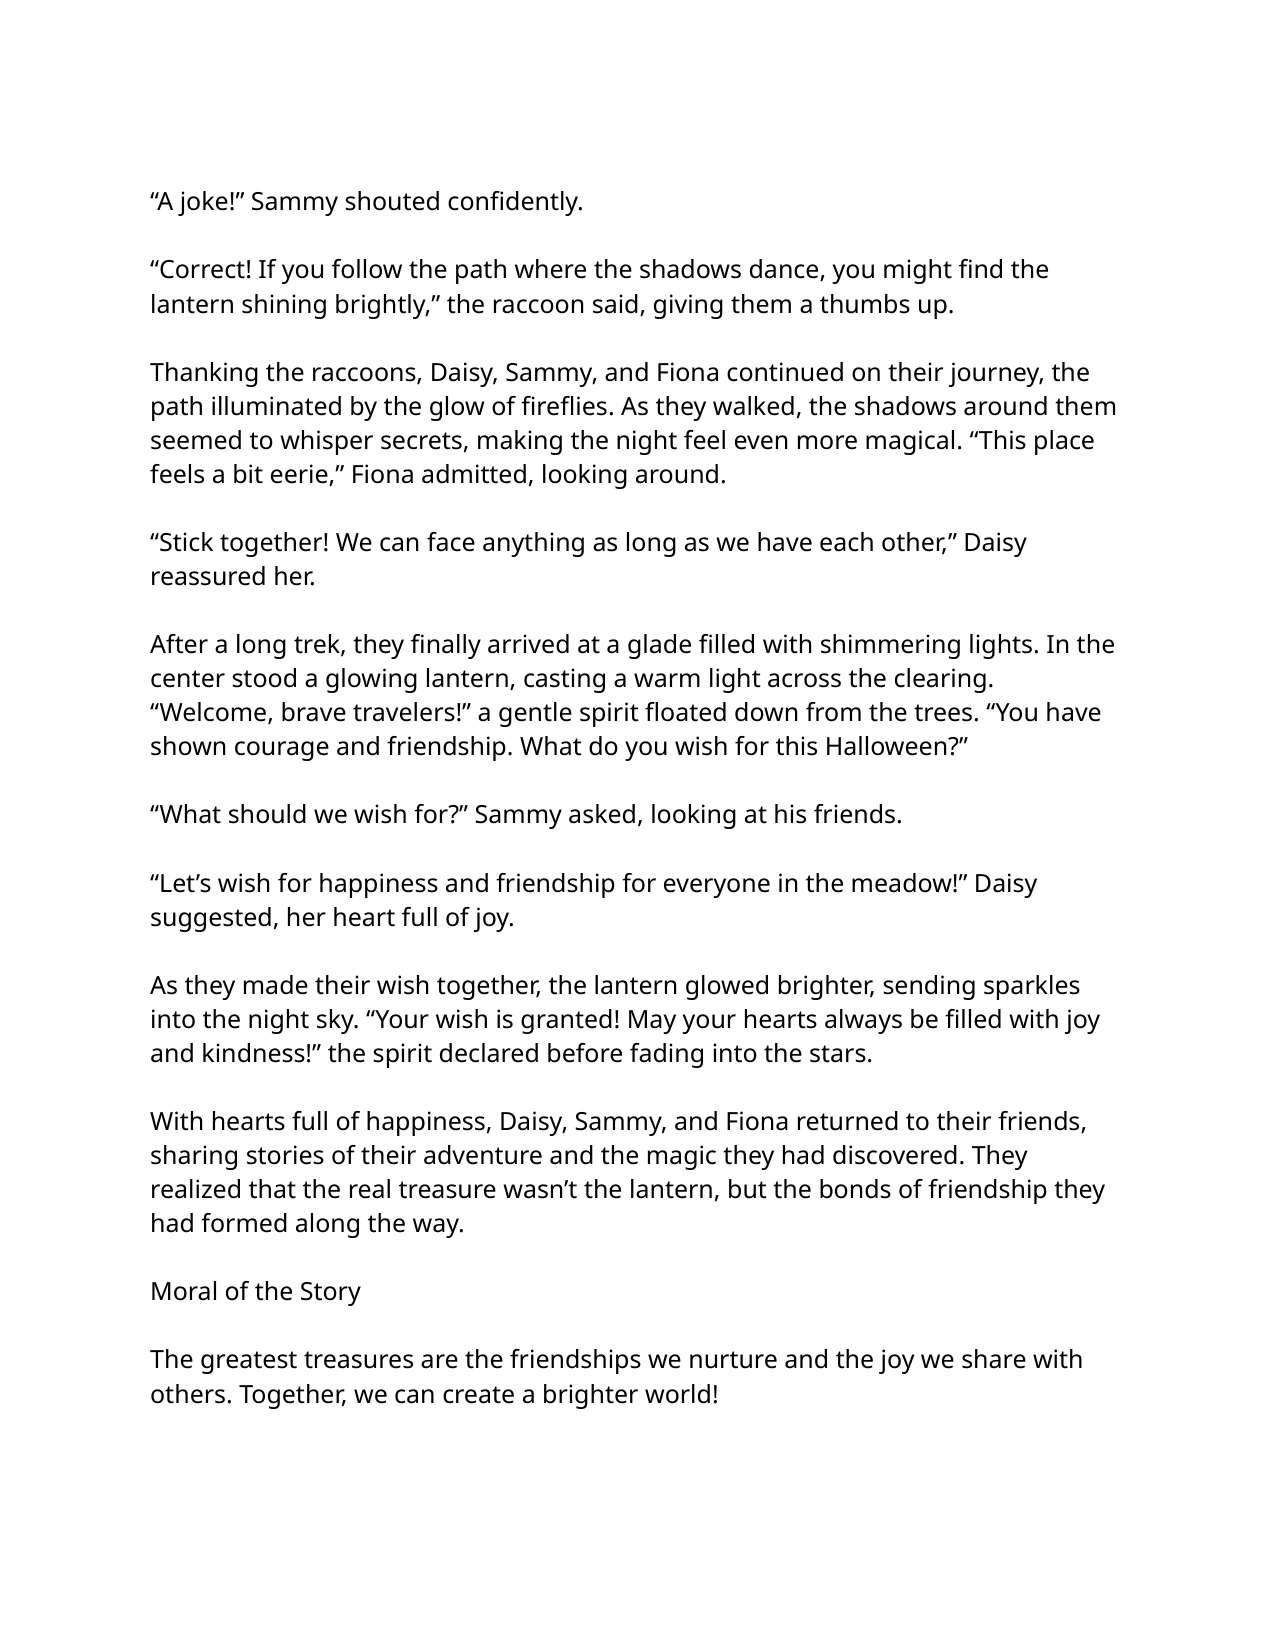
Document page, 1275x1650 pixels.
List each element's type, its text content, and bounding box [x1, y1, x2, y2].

text With hearts full of happiness, Daisy, Sammy, and Fiona returned to their friends, sharing stories of their adventure and the magic they had discovered. They realized that the real treasure wasn’t the lantern, but the bonds of friendship they had formed along the way. [150, 1104, 1125, 1240]
text “Correct! If you follow the path where the shadows dance, you might find the lantern shining brightly,” the raccoon said, giving them a thumbs up. [150, 252, 1125, 320]
text After a long trek, they finally arrived at a glade filled with shimmering lights. In the center stood a glowing lantern, casting a warm light across the clearing. “Welcome, brave travelers!” a gentle spirit floated down from the trees. “You have shown courage and friendship. What do you wish for this Halloween?” [150, 627, 1125, 763]
text Moral of the Story [150, 1274, 1125, 1308]
text “Stick together! We can face anything as long as we have each other,” Daisy reassured her. [150, 525, 1125, 593]
text As they made their wish together, the lantern glowed brighter, sending sparkles into the night sky. “Your wish is granted! May your hearts always be filled with joy and kindness!” the spirit declared before fading into the stars. [150, 967, 1125, 1070]
text The greatest treasures are the friendships we nurture and the joy we share with others. Together, we can create a brighter world! [150, 1342, 1125, 1410]
text “Let’s wish for happiness and friendship for everyone in the meadow!” Daisy suggested, her heart full of joy. [150, 865, 1125, 933]
text Thanking the raccoons, Daisy, Sammy, and Fiona continued on their journey, the path illuminated by the glow of fireflies. As they walked, the shadows around them seemed to whisper secrets, making the night feel even more magical. “This place feels a bit eerie,” Fiona admitted, looking around. [150, 354, 1125, 491]
text “What should we wish for?” Sammy asked, looking at his friends. [150, 797, 1125, 831]
text “A joke!” Sammy shouted confidently. [150, 184, 1125, 218]
